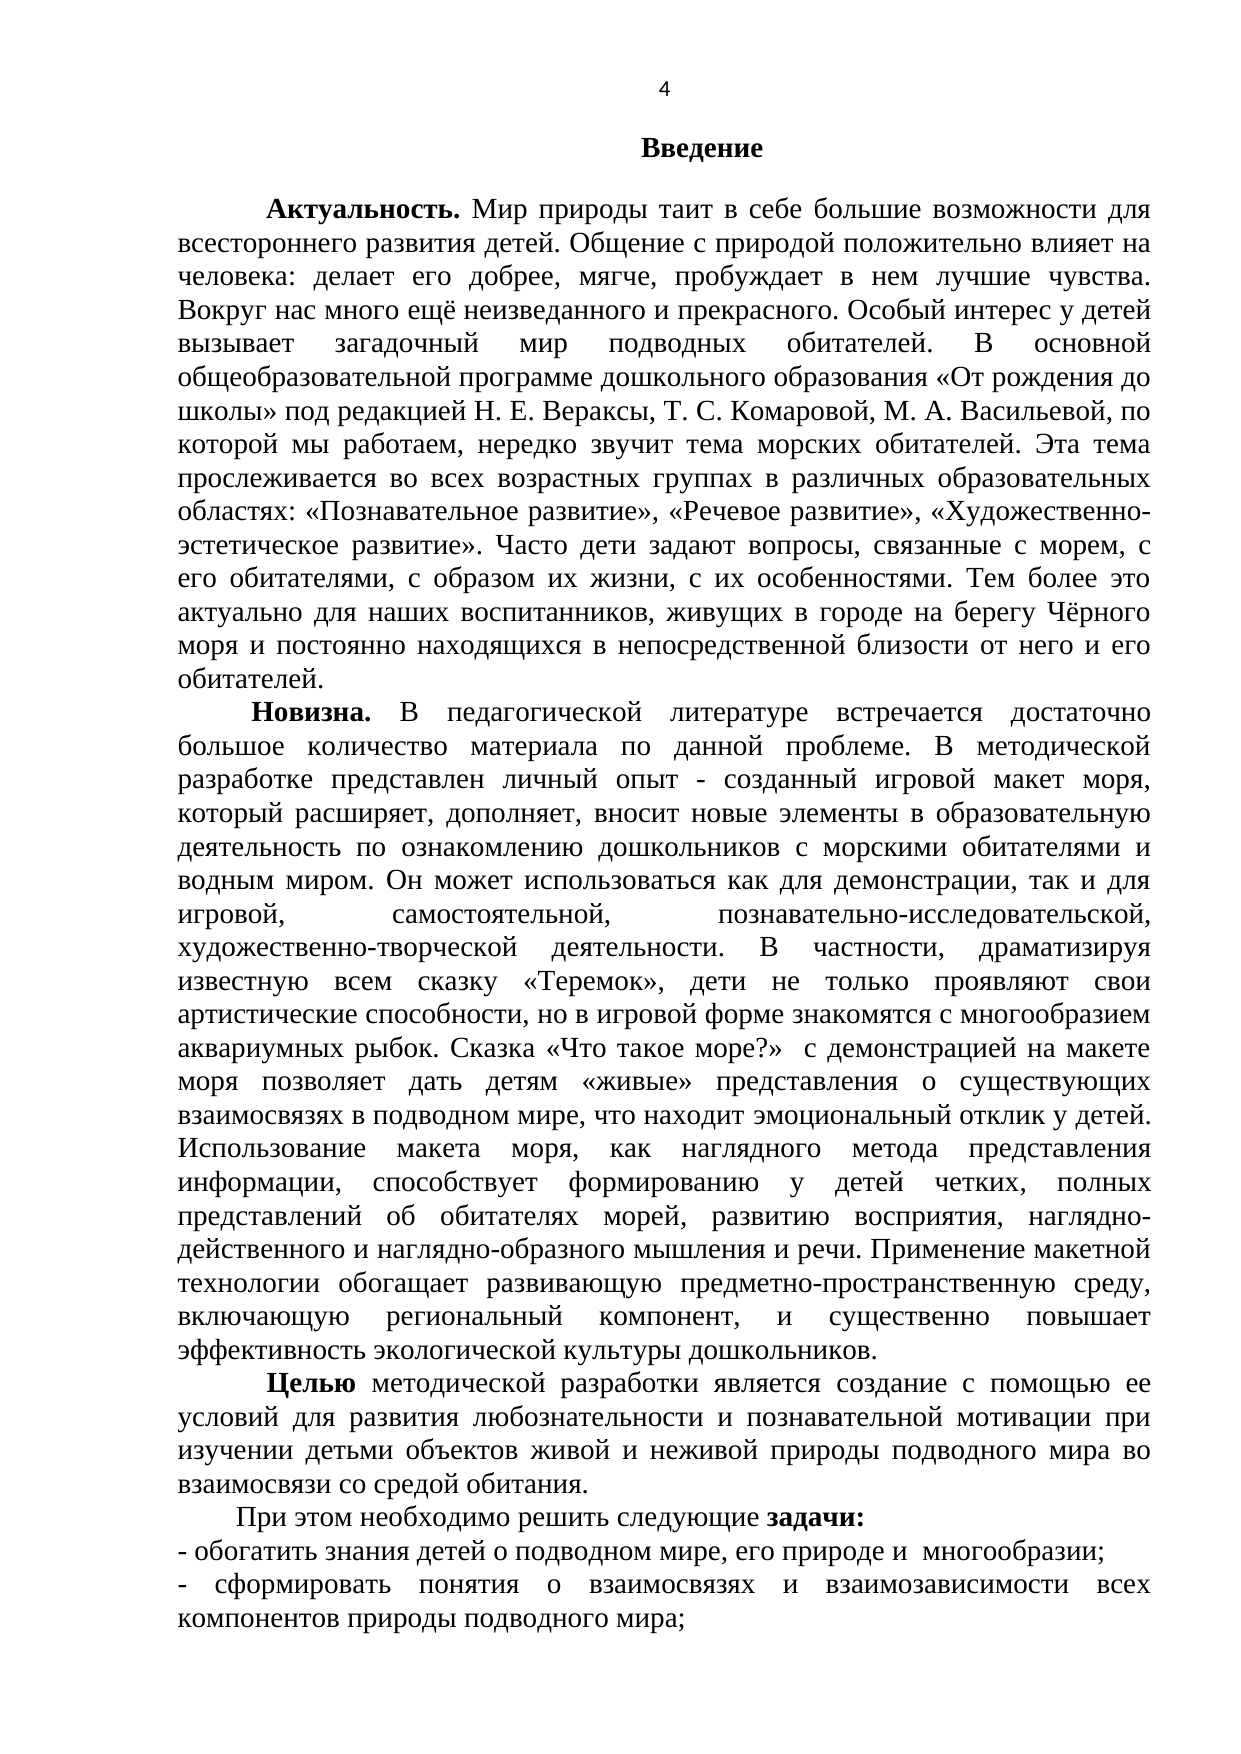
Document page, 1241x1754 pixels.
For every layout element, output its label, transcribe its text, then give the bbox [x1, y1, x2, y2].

text Введение [252, 130, 1152, 163]
text - обогатить знания детей о подводном мире, его природе и многообразии; [177, 1533, 1152, 1567]
text Целью методической разработки является создание с помощью ее условий для развития любознательности и познавательной мотивации при изучении детьми объектов живой и неживой природы подводного мира во взаимосвязи со средой обитания. [177, 1365, 1152, 1499]
text Новизна. В педагогической литературе встречается достаточно большое количество материала по данной проблеме. В методической разработке представлен личный опыт - созданный игровой макет моря, который расширяет, дополняет, вносит новые элементы в образовательную деятельность по ознакомлению дошкольников с морскими обитателями и водным миром. Он может использоваться как для демонстрации, так и для игровой, самостоятельной, познавательно-исследовательской, художественно-творческой деятельности. В частности, драматизируя известную всем сказку «Теремок», дети не только проявляют свои артистические способности, но в игровой форме знакомятся с многообразием аквариумных рыбок. Сказка «Что такое море?» с демонстрацией на макете моря позволяет дать детям «живые» представления о существующих взаимосвязях в подводном мире, что находит эмоциональный отклик у детей. Использование макета моря, как наглядного метода представления информации, способствует формированию у детей четких, полных представлений об обитателях морей, развитию восприятия, наглядно-действенного и наглядно-образного мышления и речи. Применение макетной технологии обогащает развивающую предметно-пространственную среду, включающую региональный компонент, и существенно повышает эффективность экологической культуры дошкольников. [177, 694, 1152, 1365]
text - сформировать понятия о взаимосвязях и взаимозависимости всех компонентов природы подводного мира; [177, 1567, 1152, 1634]
text Актуальность. Мир природы таит в себе большие возможности для всестороннего развития детей. Общение с природой положительно влияет на человека: делает его добрее, мягче, пробуждает в нем лучшие чувства. Вокруг нас много ещё неизведанного и прекрасного. Особый интерес у детей вызывает загадочный мир подводных обитателей. В основной общеобразовательной программе дошкольного образования «От рождения до школы» под редакцией Н. Е. Вераксы, Т. С. Комаровой, М. А. Васильевой, по которой мы работаем, нередко звучит тема морских обитателей. Эта тема прослеживается во всех возрастных группах в различных образовательных областях: «Познавательное развитие», «Речевое развитие», «Художественно-эстетическое развитие». Часто дети задают вопросы, связанные с морем, с его обитателями, с образом их жизни, с их особенностями. Тем более это актуально для наших воспитанников, живущих в городе на берегу Чёрного моря и постоянно находящихся в непосредственной близости от него и его обитателей. [177, 191, 1152, 694]
text При этом необходимо решить следующие задачи: [177, 1499, 1152, 1533]
